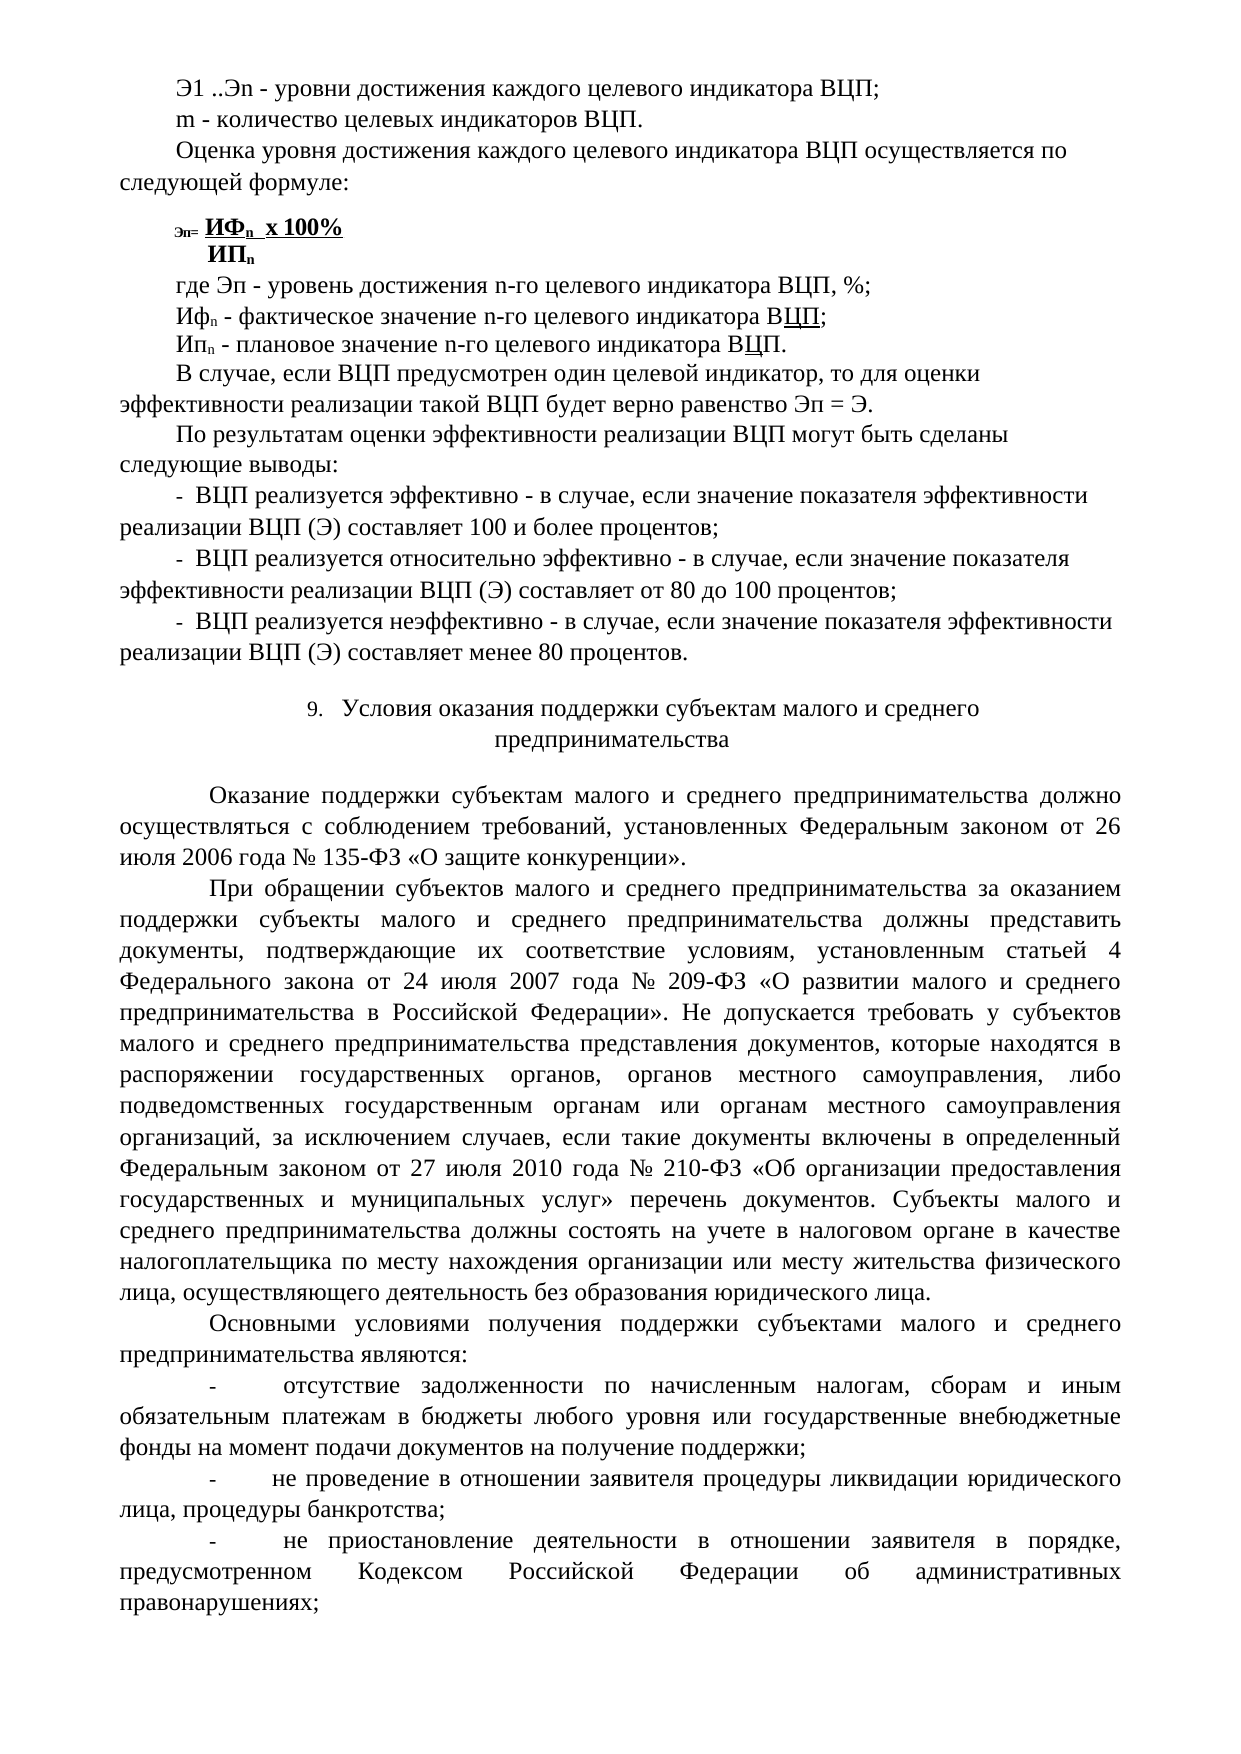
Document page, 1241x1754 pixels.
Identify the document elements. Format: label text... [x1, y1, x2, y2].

list не проведение в отношении заявителя процедуры ликвидации юридического лица, процедуры банкротства; [119, 1462, 1122, 1524]
list ВЦП реализуется относительно эффективно - в случае, если значение показателя эффективности реализации ВЦП (Э) составляет от 80 до 100 процентов; [119, 542, 1122, 604]
text ИПn [119, 244, 1127, 266]
text где Эп - уровень достижения n-го целевого индикатора ВЦП, %; [119, 276, 1127, 298]
text Эп= ИФn х 100% [173, 197, 1127, 244]
text Оказание поддержки субъектам малого и среднего предпринимательства должно осуществляться с соблюдением требований, установленных Федеральным законом от 26 июля 2006 года № 135-ФЗ «О защите конкуренции». [119, 779, 1122, 872]
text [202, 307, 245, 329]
text Ипn - плановое значение n-го целевого индикатора ВЦП. [119, 335, 1127, 357]
text m - количество целевых индикаторов ВЦП. [119, 102, 1127, 134]
text При обращении субъектов малого и среднего предпринимательства за оказанием поддержки субъекты малого и среднего предпринимательства должны представить документы, подтверждающие их соответствие условиям, установленным статьей 4 Федерального закона от 24 июля 2007 года № 209-ФЗ «О развитии малого и среднего предпринимательства в Российской Федерации». Не допускается требовать у субъектов малого и среднего предпринимательства представления документов, которые находятся в распоряжении государственных органов, органов местного самоуправления, либо подведомственных государственным органам или органам местного самоуправления организаций, за исключением случаев, если такие документы включены в определенный Федеральным законом от 27 июля 2010 года № 210-ФЗ «Об организации предоставления государственных и муниципальных услуг» перечень документов. Субъекты малого и среднего предпринимательства должны состоять на учете в налоговом органе в качестве налогоплательщика по месту нахождения организации или месту жительства физического лица, осуществляющего деятельность без образования юридического лица. [119, 872, 1122, 1306]
text По результатам оценки эффективности реализации ВЦП могут быть сделаны следующие выводы: [119, 419, 1122, 479]
list Условия оказания поддержки субъектам малого и среднего предпринимательства [307, 692, 1022, 754]
list не приостановление деятельности в отношении заявителя в порядке, предусмотренном Кодексом Российской Федерации об административных правонарушениях; [119, 1524, 1122, 1617]
text Основными условиями получения поддержки субъектами малого и среднего предпринимательства являются: [119, 1306, 1122, 1368]
text В случае, если ВЦП предусмотрен один целевой индикатор, то для оценки эффективности реализации такой ВЦП будет верно равенство Эп = Э. [119, 357, 1122, 419]
text Э1 ..Эn - уровни достижения каждого целевого индикатора ВЦП; [119, 71, 1127, 102]
text Оценка уровня достижения каждого целевого индикатора ВЦП осуществляется по следующей формуле: [119, 134, 1122, 197]
text Ифn - фактическое значение n-го целевого индикатора ВЦП; [247, 307, 1127, 329]
list ВЦП реализуется неэффективно - в случае, если значение показателя эффективности реализации ВЦП (Э) составляет менее 80 процентов. [119, 604, 1122, 667]
list ВЦП реализуется эффективно - в случае, если значение показателя эффективности реализации ВЦП (Э) составляет 100 и более процентов; [119, 479, 1122, 542]
list отсутствие задолженности по начисленным налогам, сборам и иным обязательным платежам в бюджеты любого уровня или государственные внебюджетные фонды на момент подачи документов на получение поддержки; [119, 1368, 1122, 1462]
